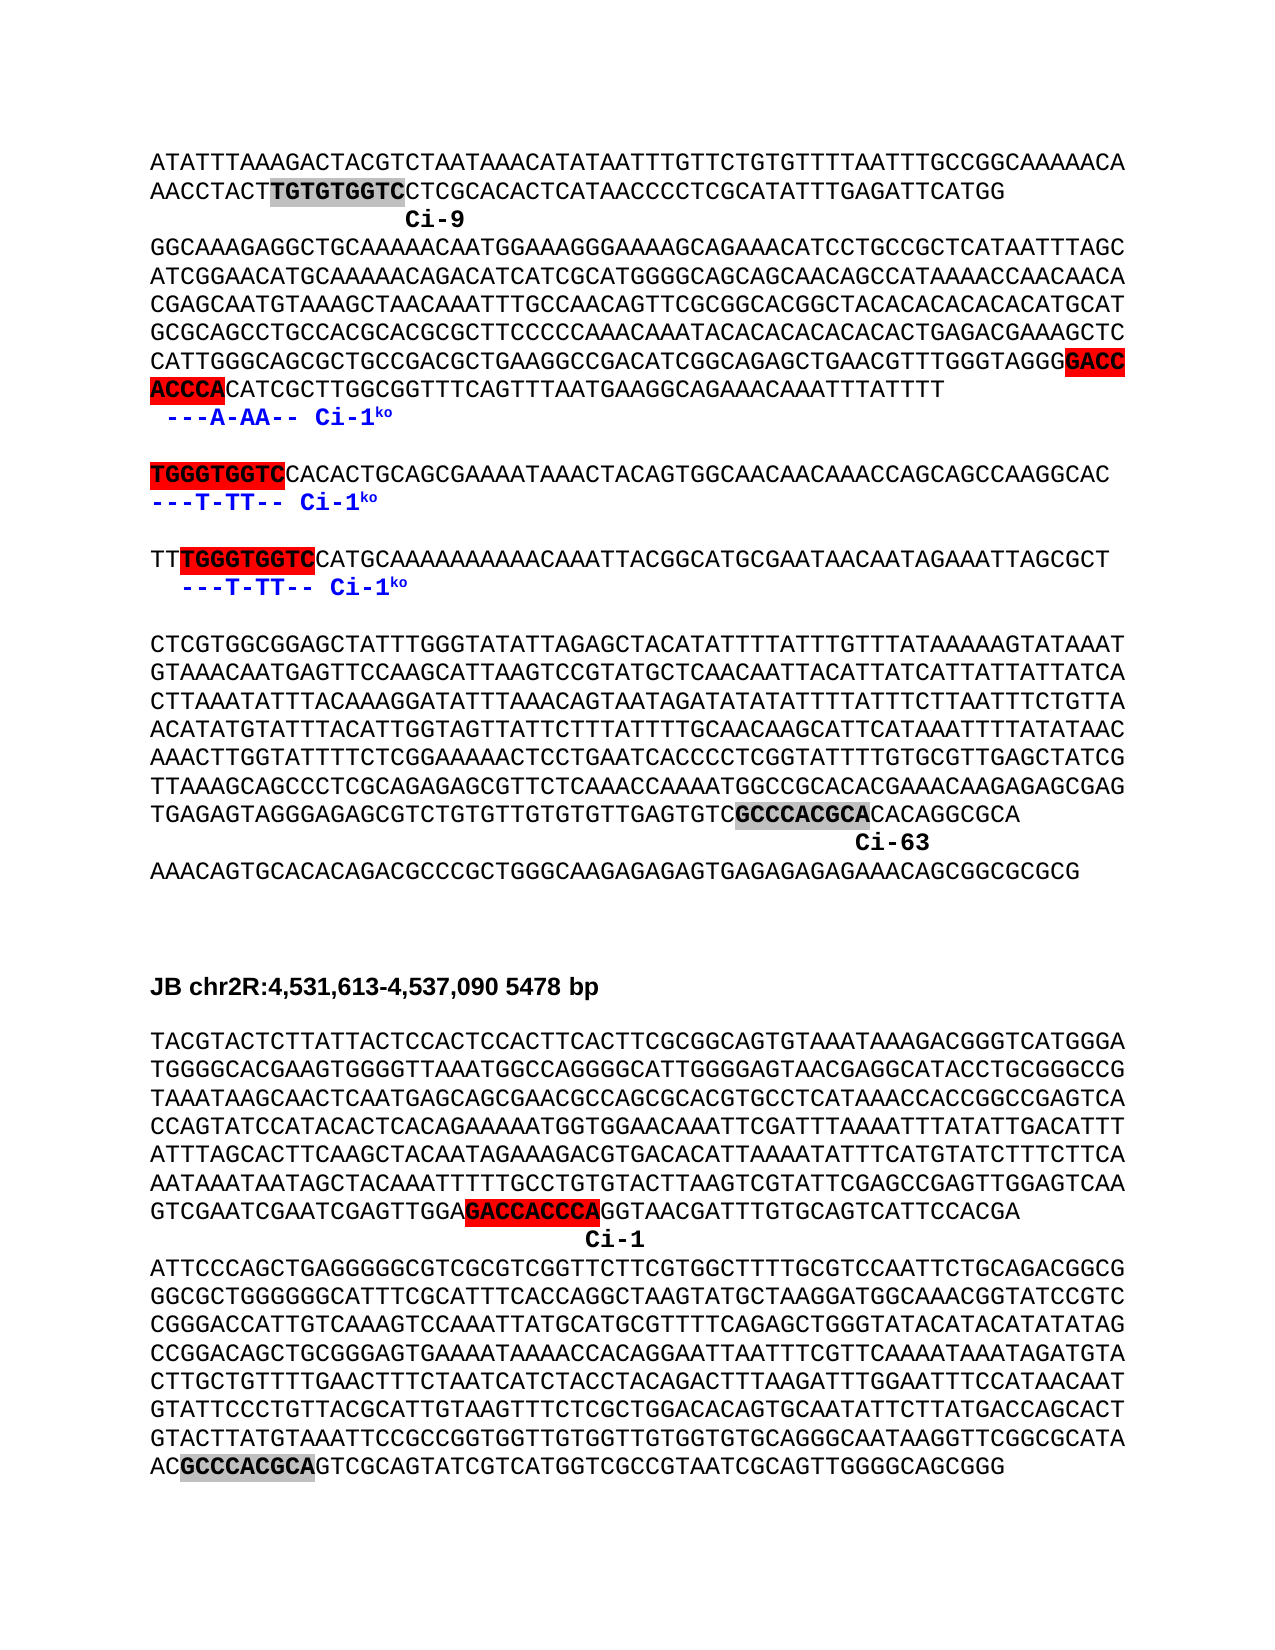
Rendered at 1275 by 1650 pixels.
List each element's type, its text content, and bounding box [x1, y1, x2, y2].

text ---t-tt-- ci-1ko [150, 490, 1125, 518]
text attcccagctgagggggcgtcgcgtcggttcttcgtggcttttgcgtccaattctgcagacggcgggcgctggggggcatttcgcatttcaccaggctaagtatgctaaggatggcaaacggtatccgtccgggaccattgtcaaagtccaaattatgcatgcgttttcagagctgggtatacatacatatatagccggacagctgcgggagtgaaaataaaaccacaggaattaatttcgttcaaaataaatagatgtacttgctgttttgaactttctaatcatctacctacagactttaagatttggaatttccataacaatgtattccctgttacgcattgtaagtttctcgctggacacagtgcaatattcttatgaccagcactgtacttatgtaaattccgccggtggttgtggttgtggtgtgcagggcaataaggttcggcgcataacgcccacgcagtcgcagtatcgtcatggtcgccgtaatcgcagttggggcagcggg [150, 1255, 1125, 1482]
text ci-9 [150, 207, 1125, 235]
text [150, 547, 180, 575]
text tttgggtggtccatgcaaaaaaaaaacaaattacggcatgcgaataacaatagaaattagcgct [315, 547, 1125, 575]
text tgggtggtccacactgcagcgaaaataaactacagtggcaacaacaaaccagcagccaaggcac [285, 462, 1125, 490]
text JB chr2R:4,531,613-4,537,090 5478 bp [150, 972, 1125, 1000]
text ---t-tt-- ci-1ko [150, 575, 1125, 603]
text ctcgtggcggagctatttgggtatattagagctacatattttatttgtttataaaaagtataaatgtaaacaatgagttccaagcattaagtccgtatgctcaacaattacattatcattattattatcacttaaatatttacaaaggatatttaaacagtaatagatatatattttatttcttaatttctgttaacatatgtatttacattggtagttattctttattttgcaacaagcattcataaattttatataacaaacttggtattttctcggaaaaactcctgaatcacccctcggtattttgtgcgttgagctatcgttaaagcagccctcgcagagagcgttctcaaaccaaaatggccgcacacgaaacaagagagcgagtgagagtagggagagcgtctgtgttgtgtgttgagtgtcgcccacgcacacaggcgca [150, 632, 1125, 830]
text aaacagtgcacacagacgcccgctgggcaagagagagtgagagaGAGAAACAGCGGCGCGCG [150, 858, 1125, 887]
text ggcaaagaggctgcaaaaacaatggaaagggaaaagcagaaacatcctgccgctcataatttagcatcggaacatgcaaaaacagacatcatcgcatggggcagcagcaacagccataaaaccaacaacacgagcaatgtaaagctaacaaatttgccaacagttcgcggcacggctacacacacacacatgcatgcgcagcctgccacgcacgcgcttcccccaaacaaatacacacacacacactgagacgaaagctccattgggcagcgctgccgacgctgaaggccgacatcggcagagctgaacgtttgggtaggggaccacccacatcgcttggcggtttcagtttaatgaaggcagaaacaaatttatttt [150, 235, 1125, 405]
text TACGTACTCTTATTACTCCACTCcacttcacttcgcggcagtgtaaataaagacgggtcatgggatggggcacgaagtggggttaaatggccaggggcattggggagtaacgaggcatacctgcgggccgtaaataagcaactcaatgagcagcgaacgccagcgcacgtgcctcataaaccaccggccgagtcaccagtatccatacactcacagaaaaatggtggaacaaattcgatttaaaatttatattgacatttatttagcacttcaagctacaatagaaagacgtgacacattaaaatatttcatgtatctttcttcaaataaataatagctacaaatttttgcctgtgtacttaagtcgtattcgagccgagttggagtcaagtcgaatcgaatcgagttggagaccacccaggtaacgatttgtgcagtcattccacga [150, 1029, 1125, 1227]
text ci-1 [150, 1227, 1125, 1255]
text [150, 150, 1125, 207]
text ci-63 [150, 830, 1125, 858]
text ---a-aa-- ci-1ko [150, 405, 1125, 433]
